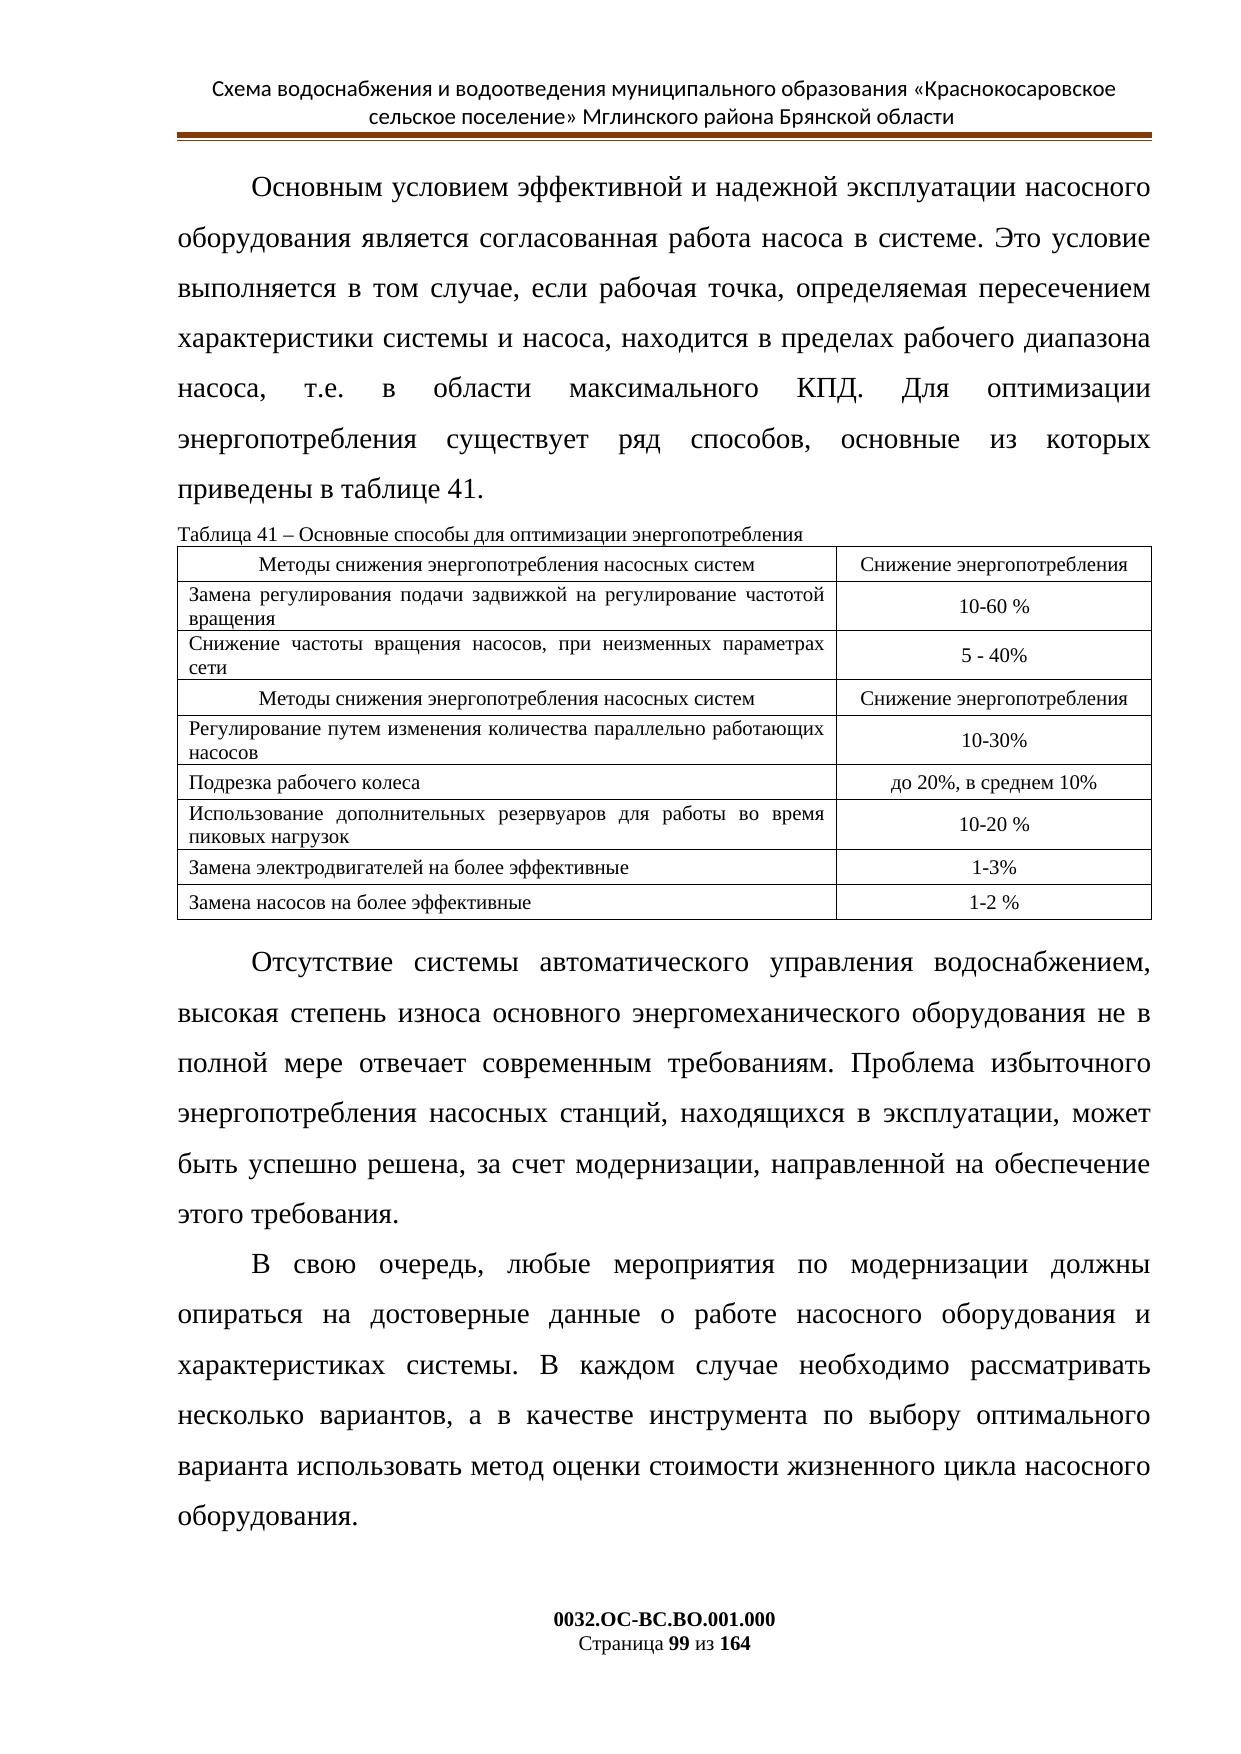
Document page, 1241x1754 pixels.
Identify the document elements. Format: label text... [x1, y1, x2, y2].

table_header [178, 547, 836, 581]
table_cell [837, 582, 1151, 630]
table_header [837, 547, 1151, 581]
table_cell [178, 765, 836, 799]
text Основным условием эффективной и надежной эксплуатации насосного оборудования является согласованная работа насоса в системе. Это условие выполняется в том случае, если рабочая точка, определяемая пересечением характеристики системы и насоса, находится в пределах рабочего диапазона насоса, т.е. в области максимального КПД. Для оптимизации энергопотребления существует ряд способов, основные из которых приведены в таблице 41. [177, 169, 1152, 505]
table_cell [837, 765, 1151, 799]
text Отсутствие системы автоматического управления водоснабжением, высокая степень износа основного энергомеханического оборудования не в полной мере отвечает современным требованиям. Проблема избыточного энергопотребления насосных станций, находящихся в эксплуатации, может быть успешно решена, за счет модернизации, направленной на обеспечение этого требования. [177, 944, 1152, 1229]
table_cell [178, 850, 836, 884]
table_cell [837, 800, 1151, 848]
text В свою очередь, любые мероприятия по модернизации должны опираться на достоверные данные о работе насосного оборудования и характеристиках системы. В каждом случае необходимо рассматривать несколько вариантов, а в качестве инструмента по выбору оптимального варианта использовать метод оценки стоимости жизненного цикла насосного оборудования. [177, 1246, 1152, 1531]
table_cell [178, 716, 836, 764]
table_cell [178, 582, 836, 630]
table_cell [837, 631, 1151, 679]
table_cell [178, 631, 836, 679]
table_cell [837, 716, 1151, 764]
text Таблица 41 – Основные способы для оптимизации энергопотребления [177, 522, 1134, 546]
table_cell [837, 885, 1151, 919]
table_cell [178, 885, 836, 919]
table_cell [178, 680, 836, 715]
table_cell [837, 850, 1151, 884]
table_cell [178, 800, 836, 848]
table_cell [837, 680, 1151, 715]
